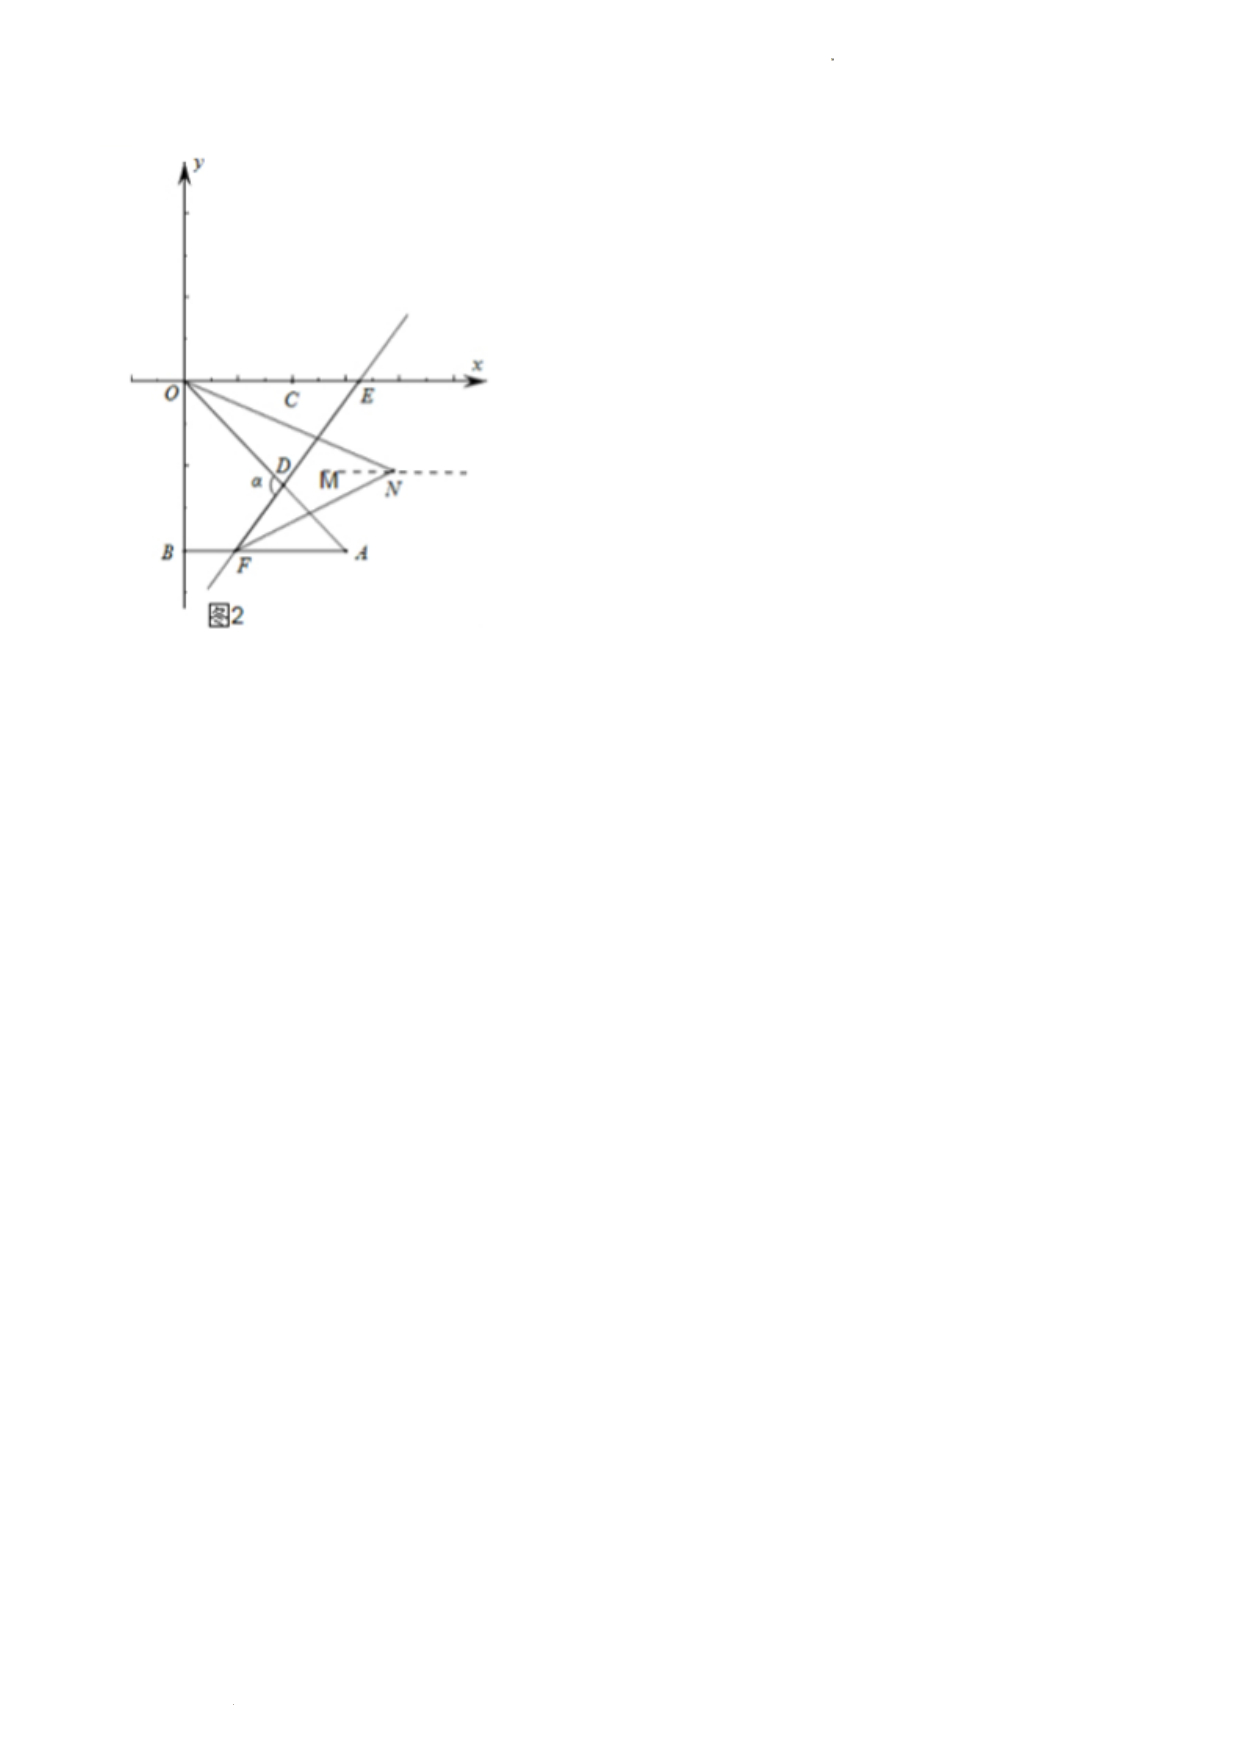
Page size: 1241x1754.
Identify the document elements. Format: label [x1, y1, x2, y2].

picture [100, 145, 509, 638]
